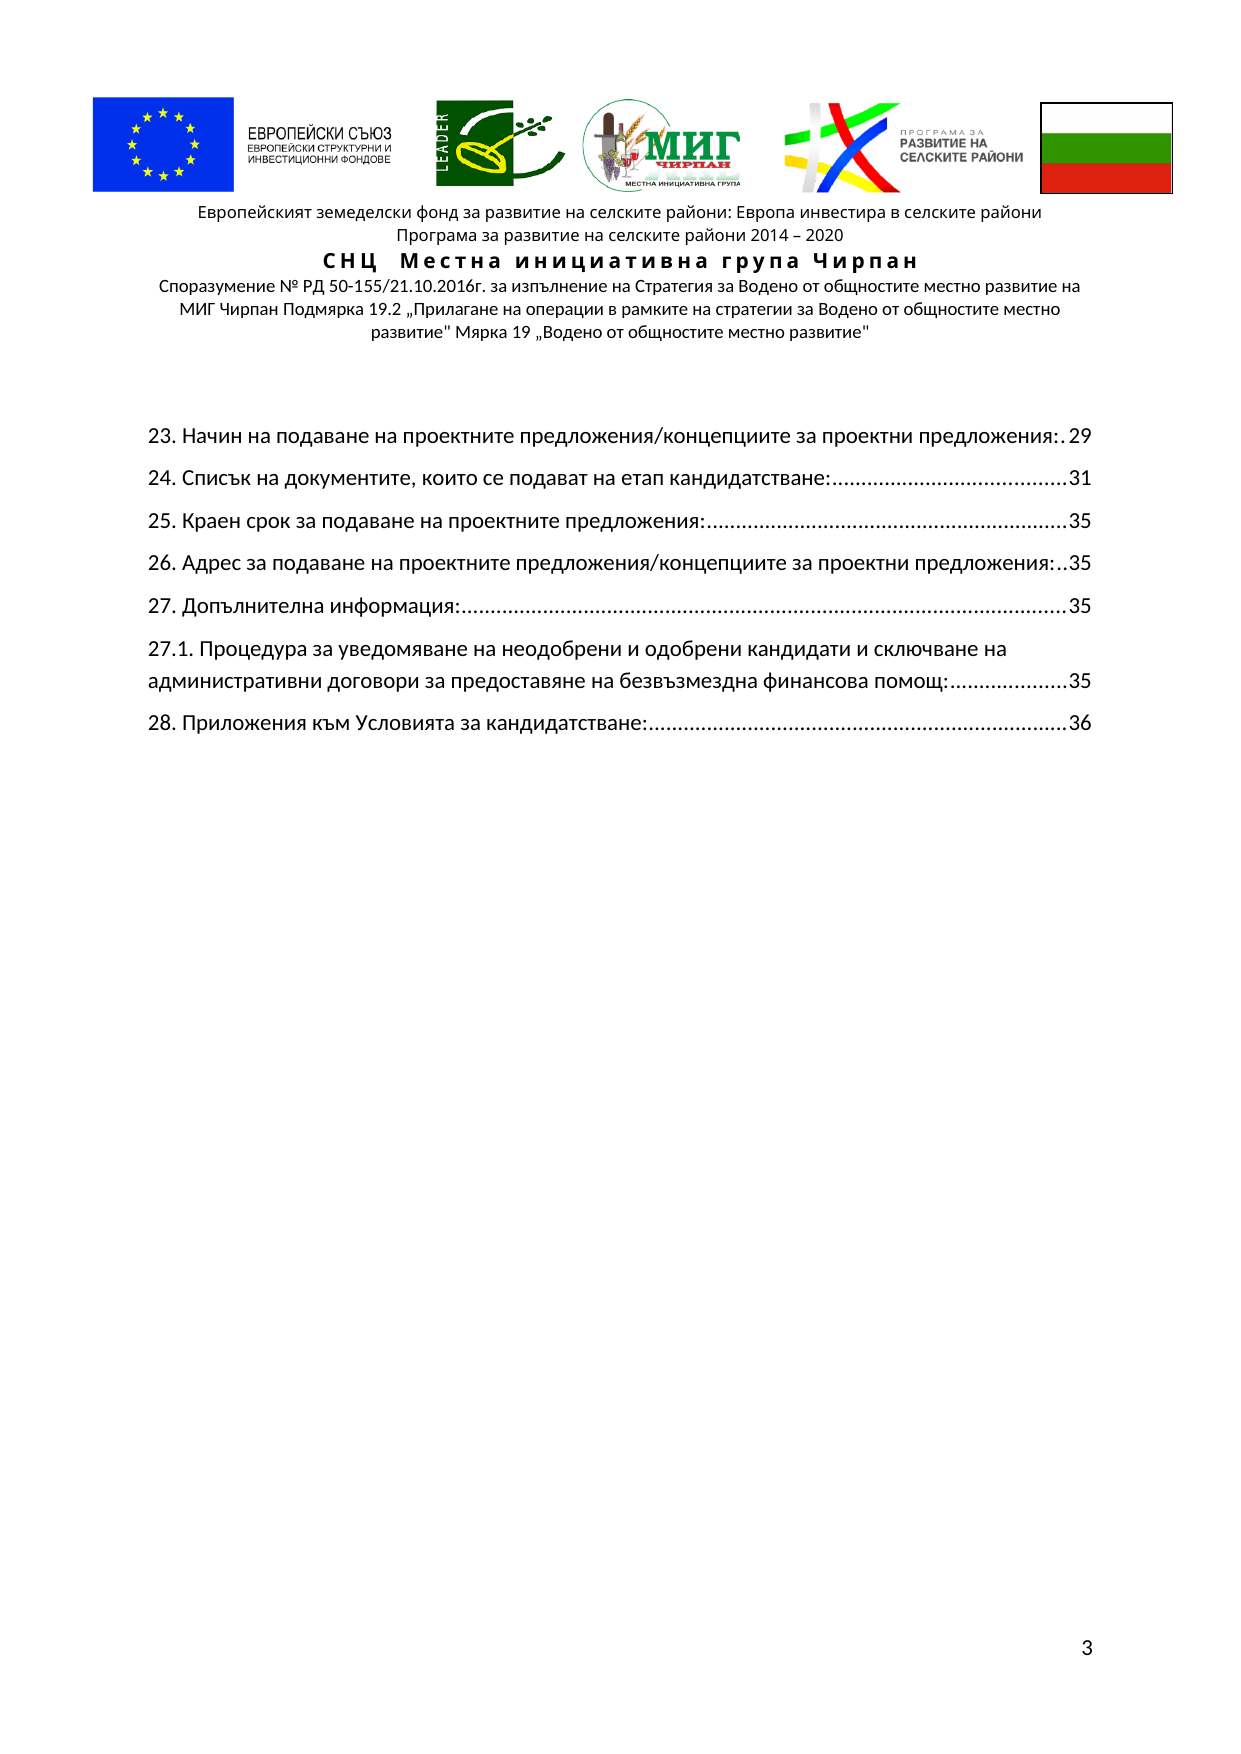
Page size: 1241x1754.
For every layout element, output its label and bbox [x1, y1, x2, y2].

picture [79, 82, 425, 202]
picture [770, 95, 1033, 199]
picture [436, 100, 569, 186]
picture [582, 99, 741, 192]
